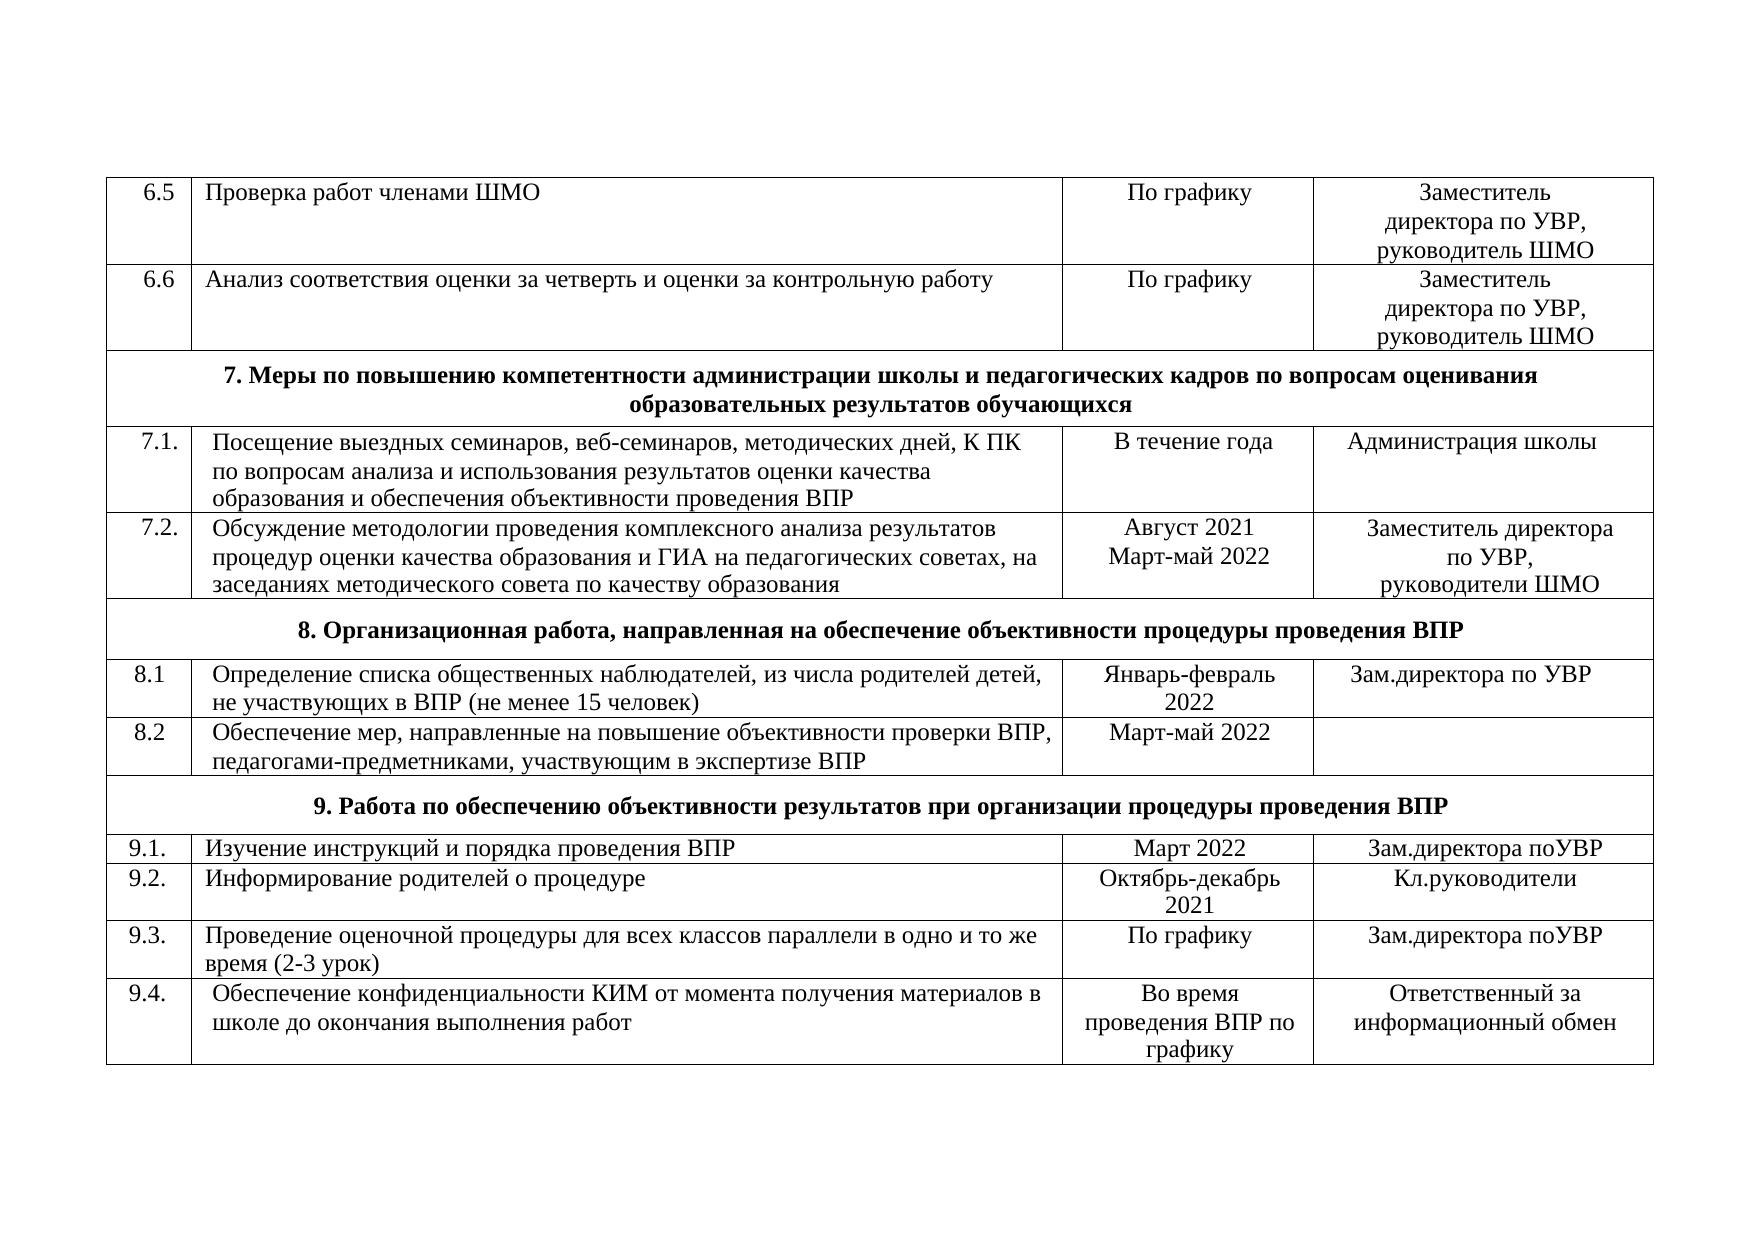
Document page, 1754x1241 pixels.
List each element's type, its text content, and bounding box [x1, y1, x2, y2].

table_cell Проведение оценочной процедуры для всех классов параллели в одно и то же время (2-3 урок) [192, 921, 1062, 977]
table_cell Зам.директора поУВР [1314, 835, 1653, 863]
table_cell Заместитель директора по УВР, руководители ШМО [1314, 513, 1653, 598]
table_header По графику [1063, 178, 1313, 263]
table_cell 7. Меры по повышению компетентности администрации школы и педагогических кадров по вопросам оценивания образовательных результатов обучающихся [107, 351, 1653, 426]
table_cell Январь-февраль 2022 [1063, 660, 1313, 717]
table_cell 9.4. [107, 979, 191, 1064]
table_cell Август 2021 Март-май 2022 [1063, 513, 1313, 598]
table_cell 8.2 [107, 718, 191, 775]
table_cell Март-май 2022 [1063, 718, 1313, 775]
table_cell По графику [1063, 265, 1313, 350]
table_cell 9. Работа по обеспечению объективности результатов при организации процедуры проведения ВПР [107, 776, 1653, 834]
table_cell Обсуждение методологии проведения комплексного анализа результатов процедур оценки качества образования и ГИА на педагогических советах, на заседаниях методического совета по качеству образования [192, 513, 1062, 598]
table_cell В течение года [1063, 427, 1313, 512]
table_cell Кл.руководители [1314, 864, 1653, 920]
table_cell Заместитель директора по УВР, руководитель ШМО [1314, 265, 1653, 350]
table_cell По графику [1063, 921, 1313, 977]
table_cell 9.3. [107, 921, 191, 977]
table_cell Зам.директора по УВР [1314, 660, 1653, 717]
table_cell 7.2. [107, 513, 191, 598]
table_cell [1314, 718, 1653, 775]
table_cell 7.1. [107, 427, 191, 512]
table_cell Во время проведения ВПР по графику [1063, 979, 1313, 1064]
table_cell Администрация школы [1314, 427, 1653, 512]
table_cell Ответственный за информационный обмен [1314, 979, 1653, 1064]
table_cell 8. Организационная работа, направленная на обеспечение объективности процедуры проведения ВПР [107, 599, 1653, 659]
table_cell 8.1 [107, 660, 191, 717]
table_cell Зам.директора поУВР [1314, 921, 1653, 977]
table_cell 9.1. [107, 835, 191, 863]
table_cell Анализ соответствия оценки за четверть и оценки за контрольную работу [192, 265, 1062, 350]
table_cell Определение списка общественных наблюдателей, из числа родителей детей, не участвующих в ВПР (не менее 15 человек) [192, 660, 1062, 717]
table_cell Обеспечение мер, направленные на повышение объективности проверки ВПР, педагогами-предметниками, участвующим в экспертизе ВПР [192, 718, 1062, 775]
table_header Проверка работ членами ШМО [192, 178, 1062, 263]
table_cell 9.2. [107, 864, 191, 920]
table_header Заместитель директора по УВР, руководитель ШМО [1314, 178, 1653, 263]
table_cell Посещение выездных семинаров, веб-семинаров, методических дней, К ПК по вопросам анализа и использования результатов оценки качества образования и обеспечения объективности проведения ВПР [192, 427, 1062, 512]
table_cell Обеспечение конфиденциальности КИМ от момента получения материалов в школе до окончания выполнения работ [192, 979, 1062, 1064]
table_cell Октябрь-декабрь 2021 [1063, 864, 1313, 920]
table_cell Изучение инструкций и порядка проведения ВПР [192, 835, 1062, 863]
table_header 6.5 [107, 178, 191, 263]
table_cell Информирование родителей о процедуре [192, 864, 1062, 920]
table_cell Март 2022 [1063, 835, 1313, 863]
table_cell 6.6 [107, 265, 191, 350]
